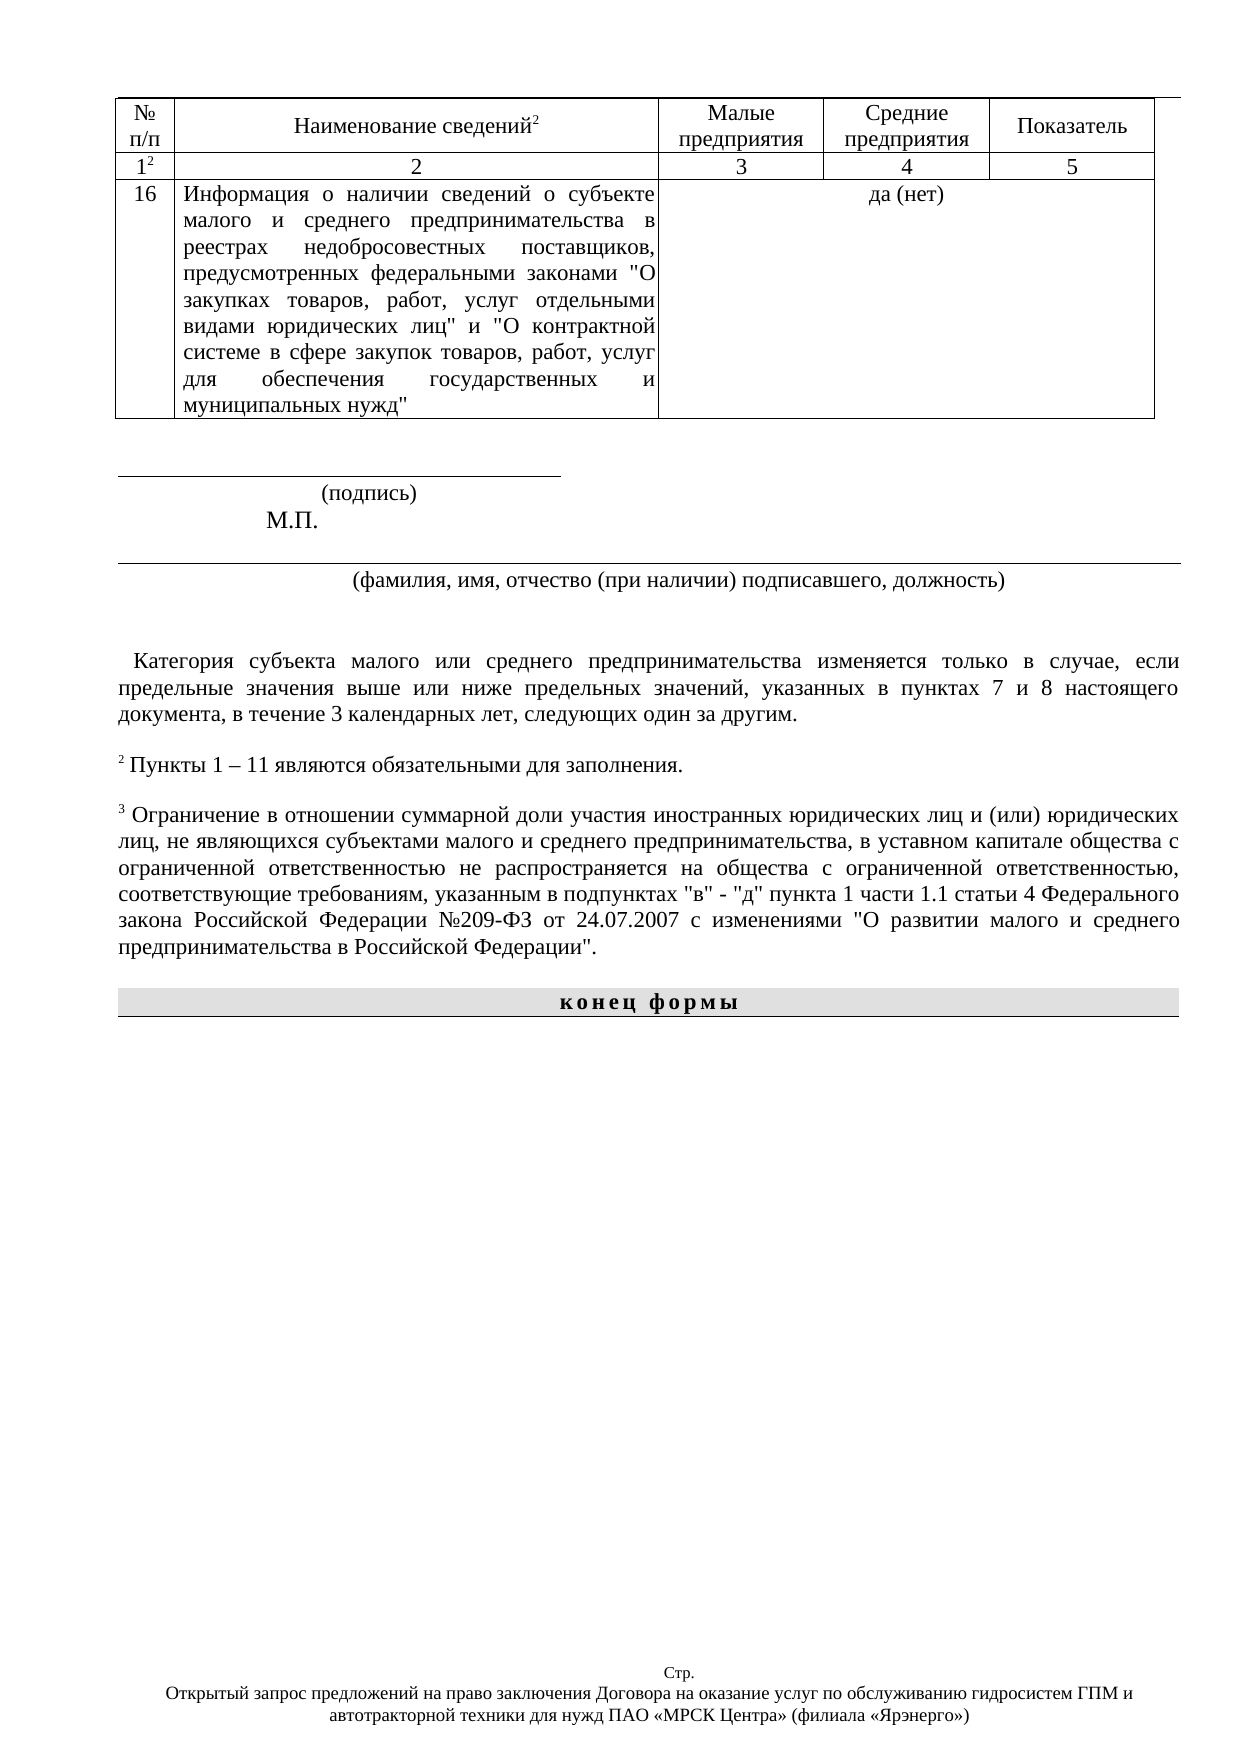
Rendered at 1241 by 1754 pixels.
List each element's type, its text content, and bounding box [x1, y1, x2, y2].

table_cell 3 [659, 153, 823, 179]
table_cell 2 [175, 153, 658, 179]
table_header Средние предприятия [824, 99, 989, 152]
table_cell Информация о наличии сведений о субъекте малого и среднего предпринимательства в реестрах недобросовестных поставщиков, предусмотренных федеральными законами "О закупках товаров, работ, услуг отдельными видами юридических лиц" и "О контрактной системе в сфере закупок товаров, работ, услуг для обеспечения государственных и муниципальных нужд" [175, 180, 658, 417]
table_cell 4 [824, 153, 989, 179]
text 3 Ограничение в отношении суммарной доли участия иностранных юридических лиц и (или) юридических лиц, не являющихся субъектами малого и среднего предпринимательства, в уставном капитале общества с ограниченной ответственностью не распространяется на общества с ограниченной ответственностью, соответствующие требованиям, указанным в подпунктах "в" - "д" пункта 1 части 1.1 статьи 4 Федерального закона Российской Федерации №209-ФЗ от 24.07.2007 с изменениями "О развитии малого и среднего предпринимательства в Российской Федерации". [118, 801, 1181, 959]
table_header Наименование сведений2 [175, 99, 658, 152]
text М.П. [207, 505, 1181, 534]
text 2 Пункты 1 – 11 являются обязательными для заполнения. [118, 751, 1181, 777]
table_cell 5 [990, 153, 1154, 179]
table_header Показатель [990, 99, 1154, 152]
table_header № п/п [116, 99, 174, 152]
table_cell 12 [116, 153, 174, 179]
table_cell 16 [116, 180, 174, 417]
table_cell да (нет) [659, 180, 1154, 417]
table_header Малые предприятия [659, 99, 823, 152]
text (подпись) [118, 477, 561, 505]
text (фамилия, имя, отчество (при наличии) подписавшего, должность) [118, 564, 1181, 592]
text Категория субъекта малого или среднего предпринимательства изменяется только в случае, если предельные значения выше или ниже предельных значений, указанных в пунктах 7 и 8 настоящего документа, в течение 3 календарных лет, следующих один за другим. [118, 647, 1181, 727]
text конец формы [118, 988, 1179, 1016]
